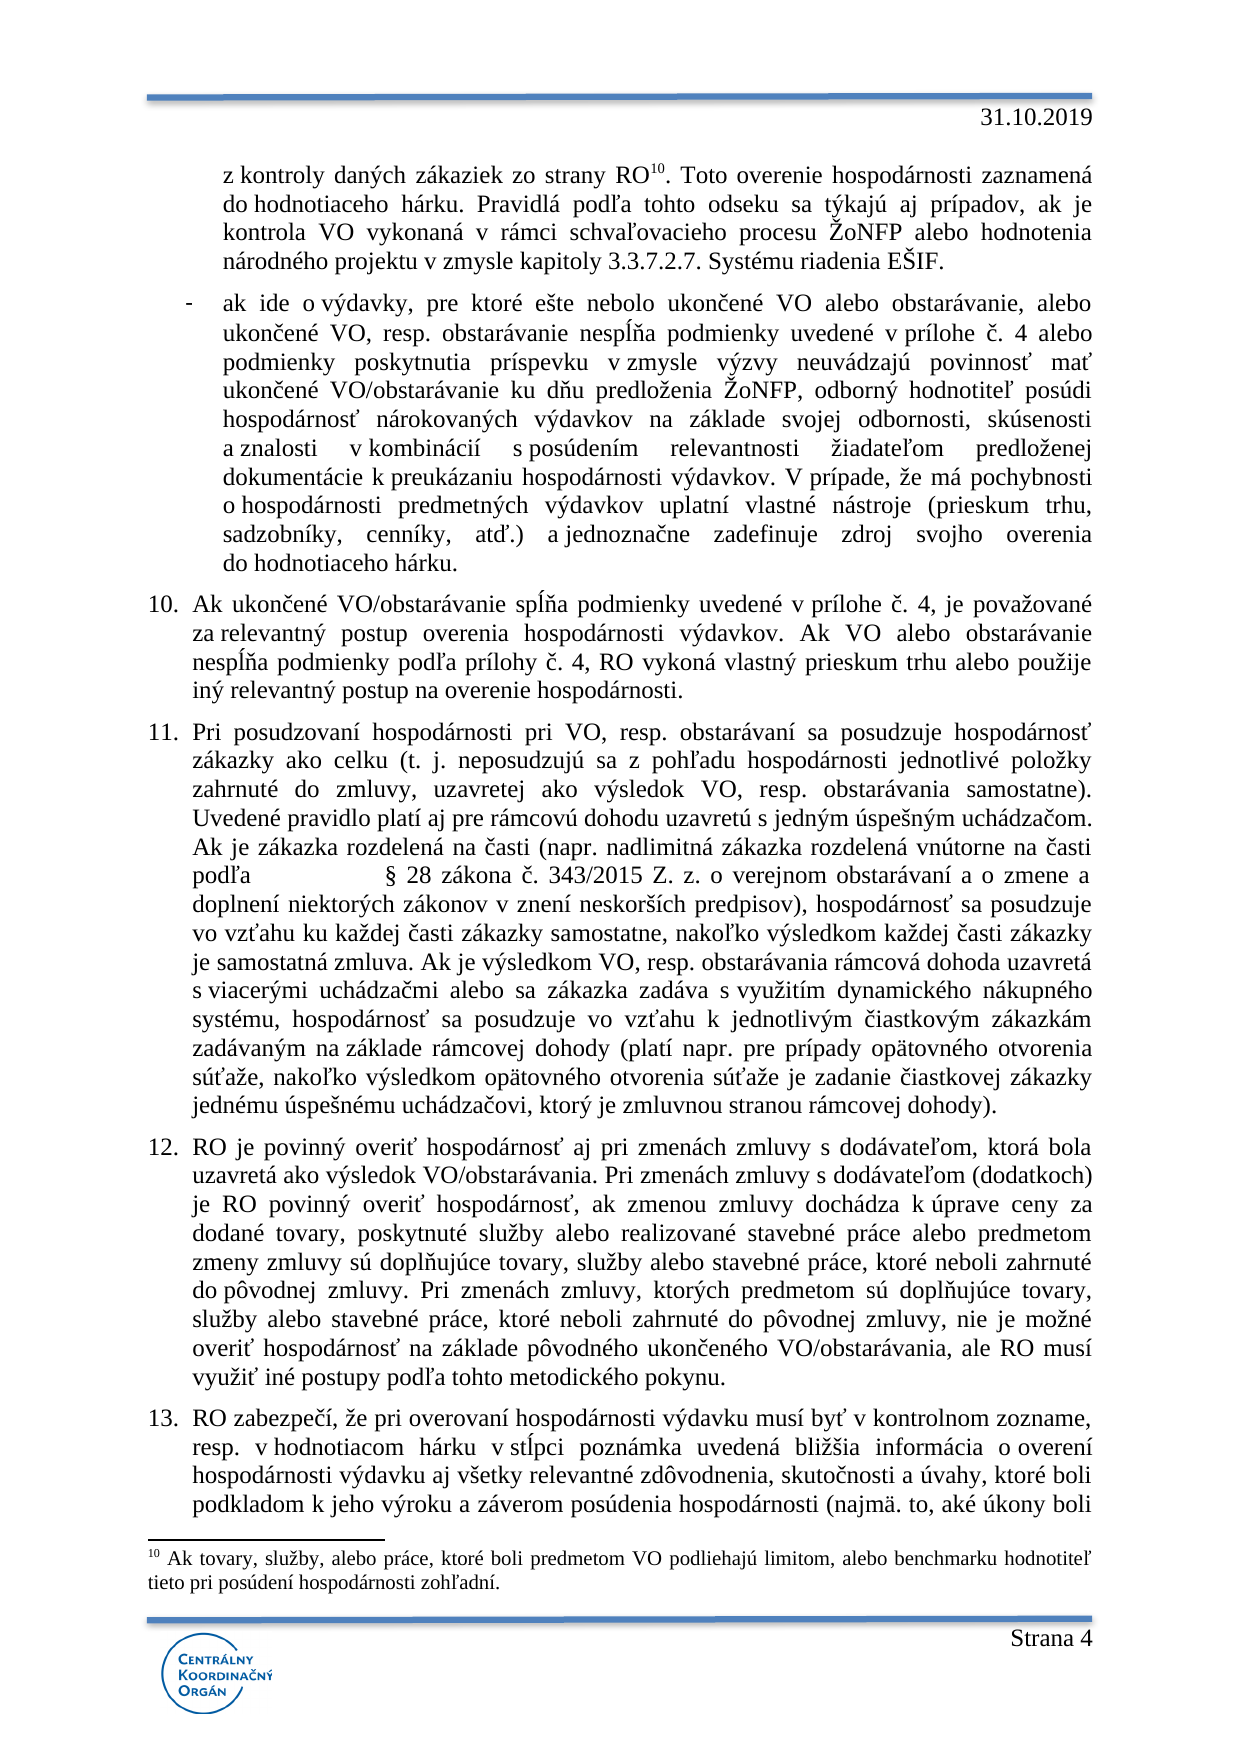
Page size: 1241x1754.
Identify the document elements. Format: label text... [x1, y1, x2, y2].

list Ak ukončené VO/obstarávanie spĺňa podmienky uvedené v prílohe č. 4, je považované za relevantný postup overenia hospodárnosti výdavkov. Ak VO alebo obstarávanie nespĺňa podmienky podľa prílohy č. 4, RO vykoná vlastný prieskum trhu alebo použije iný relevantný postup na overenie hospodárnosti. [148, 589, 1093, 704]
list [185, 160, 1093, 275]
picture [159, 1631, 272, 1713]
list Pri posudzovaní hospodárnosti pri VO, resp. obstarávaní sa posudzuje hospodárnosť zákazky ako celku (t. j. neposudzujú sa z pohľadu hospodárnosti jednotlivé položky zahrnuté do zmluvy, uzavretej ako výsledok VO, resp. obstarávania samostatne). Uvedené pravidlo platí aj pre rámcovú dohodu uzavretú s jedným úspešným uchádzačom. Ak je zákazka rozdelená na časti (napr. nadlimitná zákazka rozdelená vnútorne na časti podľa § 28 zákona č. 343/2015 Z. z. o verejnom obstarávaní a o zmene a doplnení niektorých zákonov v znení neskorších predpisov), hospodárnosť sa posudzuje vo vzťahu ku každej časti zákazky samostatne, nakoľko výsledkom každej časti zákazky je samostatná zmluva. Ak je výsledkom VO, resp. obstarávania rámcová dohoda uzavretá s viacerými uchádzačmi alebo sa zákazka zadáva s využitím dynamického nákupného systému, hospodárnosť sa posudzuje vo vzťahu k jednotlivým čiastkovým zákazkám zadávaným na základe rámcovej dohody (platí napr. pre prípady opätovného otvorenia súťaže, nakoľko výsledkom opätovného otvorenia súťaže je zadanie čiastkovej zákazky jednému úspešnému uchádzačovi, ktorý je zmluvnou stranou rámcovej dohody). [148, 717, 1093, 1119]
list RO je povinný overiť hospodárnosť aj pri zmenách zmluvy s dodávateľom, ktorá bola uzavretá ako výsledok VO/obstarávania. Pri zmenách zmluvy s dodávateľom (dodatkoch) je RO povinný overiť hospodárnosť, ak zmenou zmluvy dochádza k úprave ceny za dodané tovary, poskytnuté služby alebo realizované stavebné práce alebo predmetom zmeny zmluvy sú doplňujúce tovary, služby alebo stavebné práce, ktoré neboli zahrnuté do pôvodnej zmluvy. Pri zmenách zmluvy, ktorých predmetom sú doplňujúce tovary, služby alebo stavebné práce, ktoré neboli zahrnuté do pôvodnej zmluvy, nie je možné overiť hospodárnosť na základe pôvodného ukončeného VO/obstarávania, ale RO musí využiť iné postupy podľa tohto metodického pokynu. [148, 1132, 1093, 1391]
list ak ide o výdavky, pre ktoré ešte nebolo ukončené VO alebo obstarávanie, alebo ukončené VO, resp. obstarávanie nespĺňa podmienky uvedené v prílohe č. 4 alebo podmienky poskytnutia príspevku v zmysle výzvy neuvádzajú povinnosť mať ukončené VO/obstarávanie ku dňu predloženia ŽoNFP, odborný hodnotiteľ posúdi hospodárnosť nárokovaných výdavkov na základe svojej odbornosti, skúsenosti a znalosti v kombinácií s posúdením relevantnosti žiadateľom predloženej dokumentácie k preukázaniu hospodárnosti výdavkov. V prípade, že má pochybnosti o hospodárnosti predmetných výdavkov uplatní vlastné nástroje (prieskum trhu, sadzobníky, cenníky, atď.) a jednoznačne zadefinuje zdroj svojho overenia do hodnotiaceho hárku. [185, 287, 1093, 577]
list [148, 1403, 1093, 1518]
